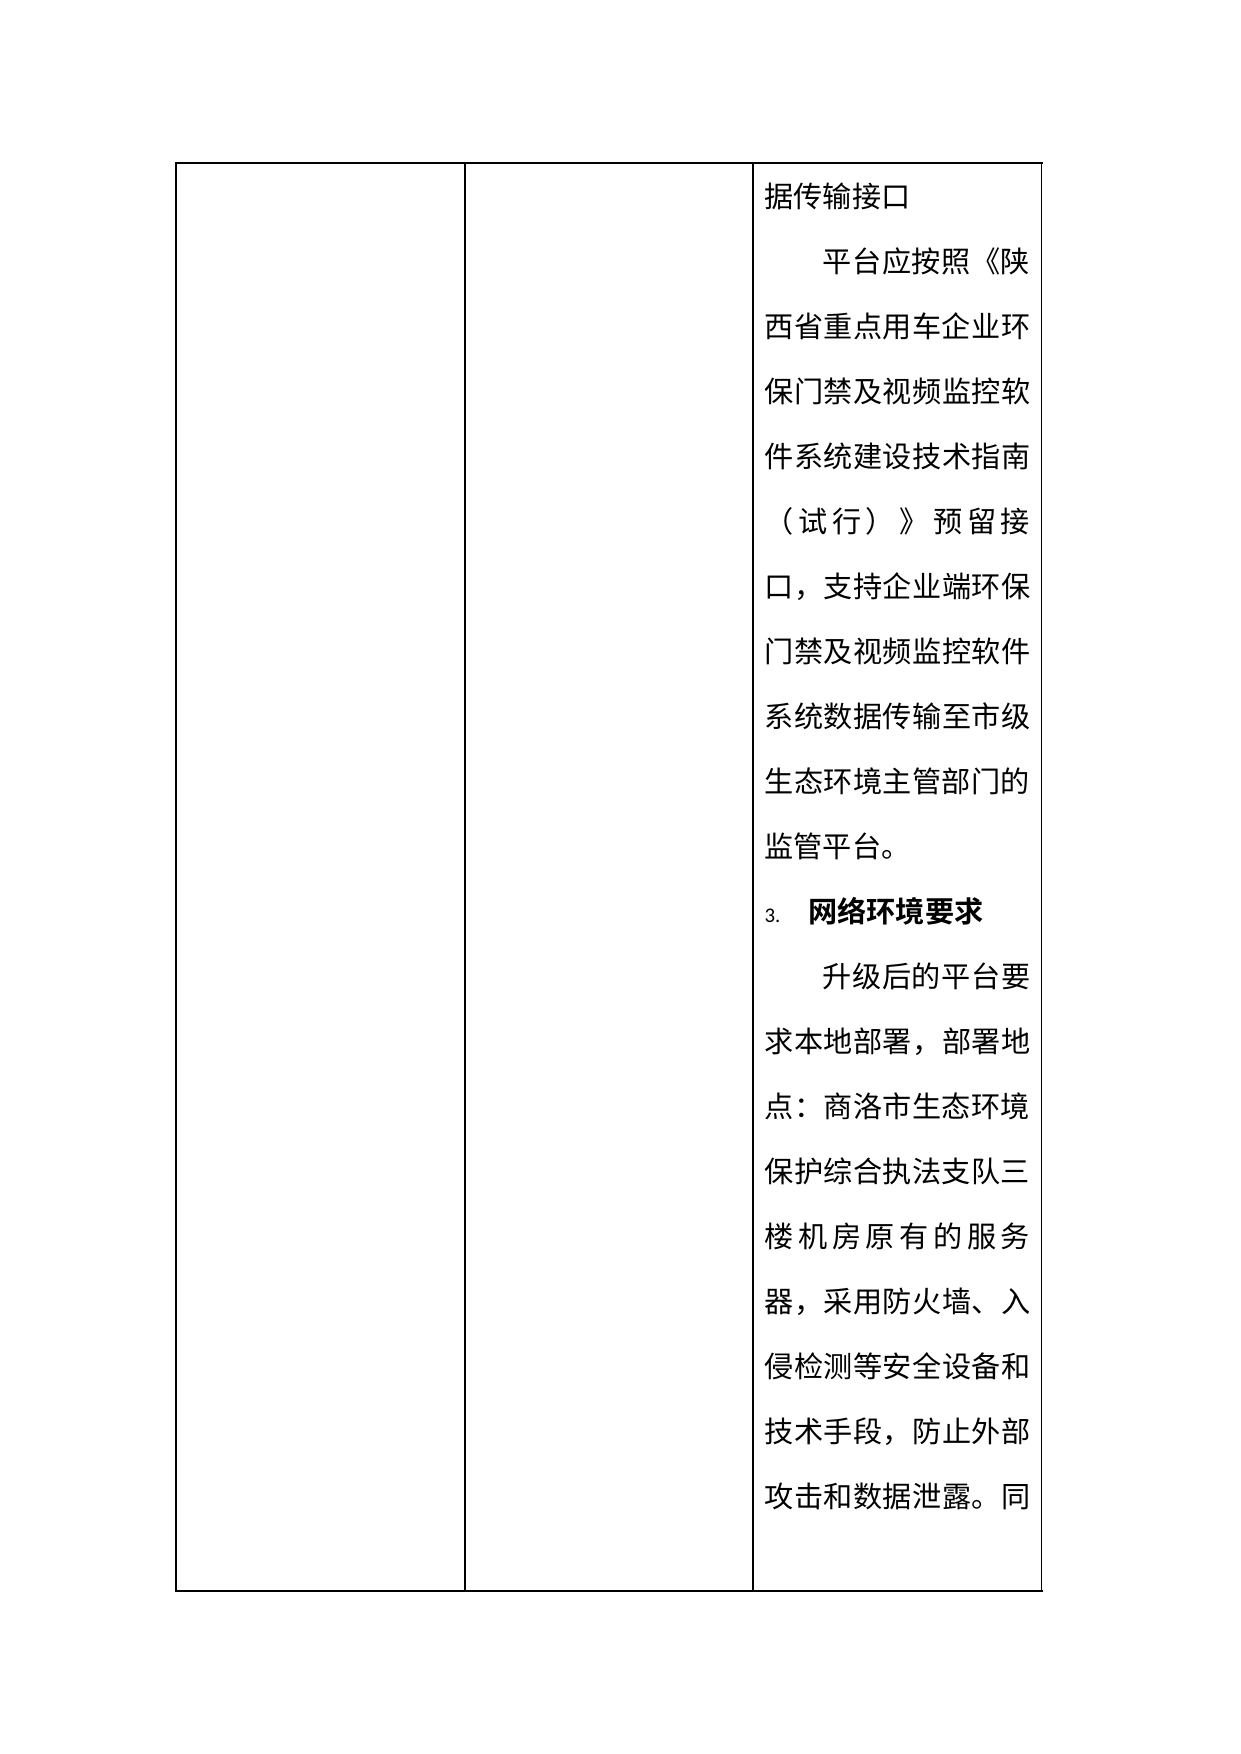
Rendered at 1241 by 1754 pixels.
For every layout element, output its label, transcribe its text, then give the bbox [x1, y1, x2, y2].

table_cell 1 [177, 164, 464, 1590]
table_cell [466, 164, 752, 1590]
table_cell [754, 164, 1041, 1590]
